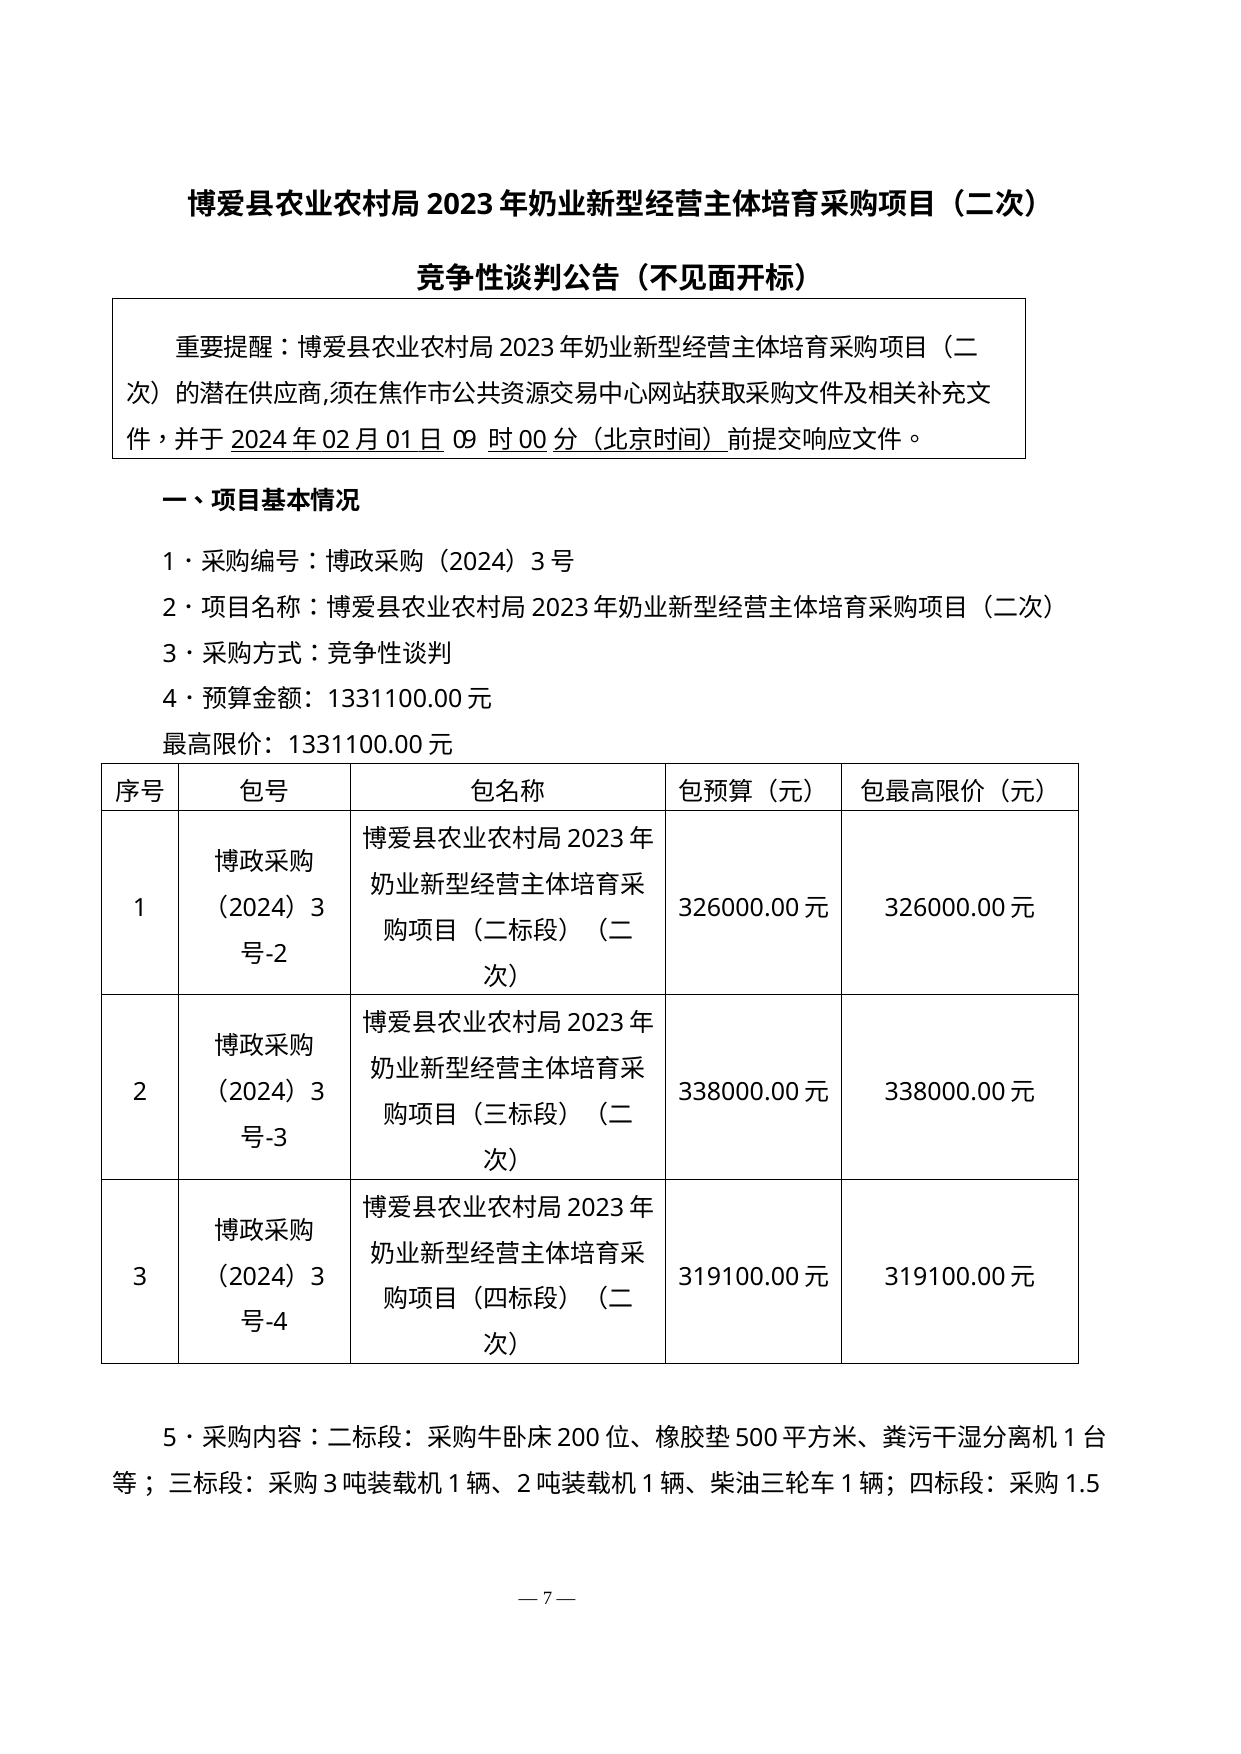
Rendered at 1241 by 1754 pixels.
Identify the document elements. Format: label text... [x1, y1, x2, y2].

table_cell 博爱县农业农村局2023年奶业新型经营主体培育采购项目（二标段）（二次） [351, 811, 665, 994]
table_cell 319100.00元 [842, 1180, 1078, 1363]
table_cell 1 [102, 811, 178, 994]
text 竞争性谈判公告（不见面开标） [112, 252, 1128, 297]
text 2．项目名称：博爱县农业农村局2023年奶业新型经营主体培育采购项目（二次） [112, 579, 1128, 625]
table_cell 博爱县农业农村局2023年奶业新型经营主体培育采购项目（四标段）（二次） [351, 1180, 665, 1363]
table_cell 338000.00元 [666, 995, 841, 1178]
text 3．采购方式：竞争性谈判 [112, 625, 1128, 671]
table_cell 博爱县农业农村局2023年奶业新型经营主体培育采购项目（三标段）（二次） [351, 995, 665, 1178]
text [112, 1410, 1128, 1501]
table_cell 326000.00元 [842, 811, 1078, 994]
table_header 包预算（元） [666, 764, 841, 810]
table_cell 2 [102, 995, 178, 1178]
text 博爱县农业农村局2023年奶业新型经营主体培育采购项目（二次） [112, 178, 1128, 224]
table_cell 326000.00元 [666, 811, 841, 994]
text 4．预算金额：1331100.00元 [112, 671, 1128, 717]
table_header 包名称 [351, 764, 665, 810]
table_cell 319100.00元 [666, 1180, 841, 1363]
table_cell 博政采购（2024）3号-3 [179, 995, 350, 1178]
table_header 包号 [179, 764, 350, 810]
table_cell 博政采购（2024）3号-4 [179, 1180, 350, 1363]
table_cell 博政采购（2024）3号-2 [179, 811, 350, 994]
table_cell 3 [102, 1180, 178, 1363]
table_header 重要提醒：博爱县农业农村局2023年奶业新型经营主体培育采购项目（二次）的潜在供应商,须在焦作市公共资源交易中心网站获取采购文件及相关补充文件，并于 2024年02月 01日 09 时00 分（北京时间）前提交响应文件。 [113, 299, 1025, 458]
table_header 包最高限价（元） [842, 764, 1078, 810]
text 1．采购编号：博政采购（2024）3号 [112, 534, 1128, 579]
text 最高限价：1331100.00元 [112, 717, 1128, 763]
table_cell 338000.00元 [842, 995, 1078, 1178]
table_header 序号 [102, 764, 178, 810]
text 一、项目基本情况 [112, 473, 1128, 518]
